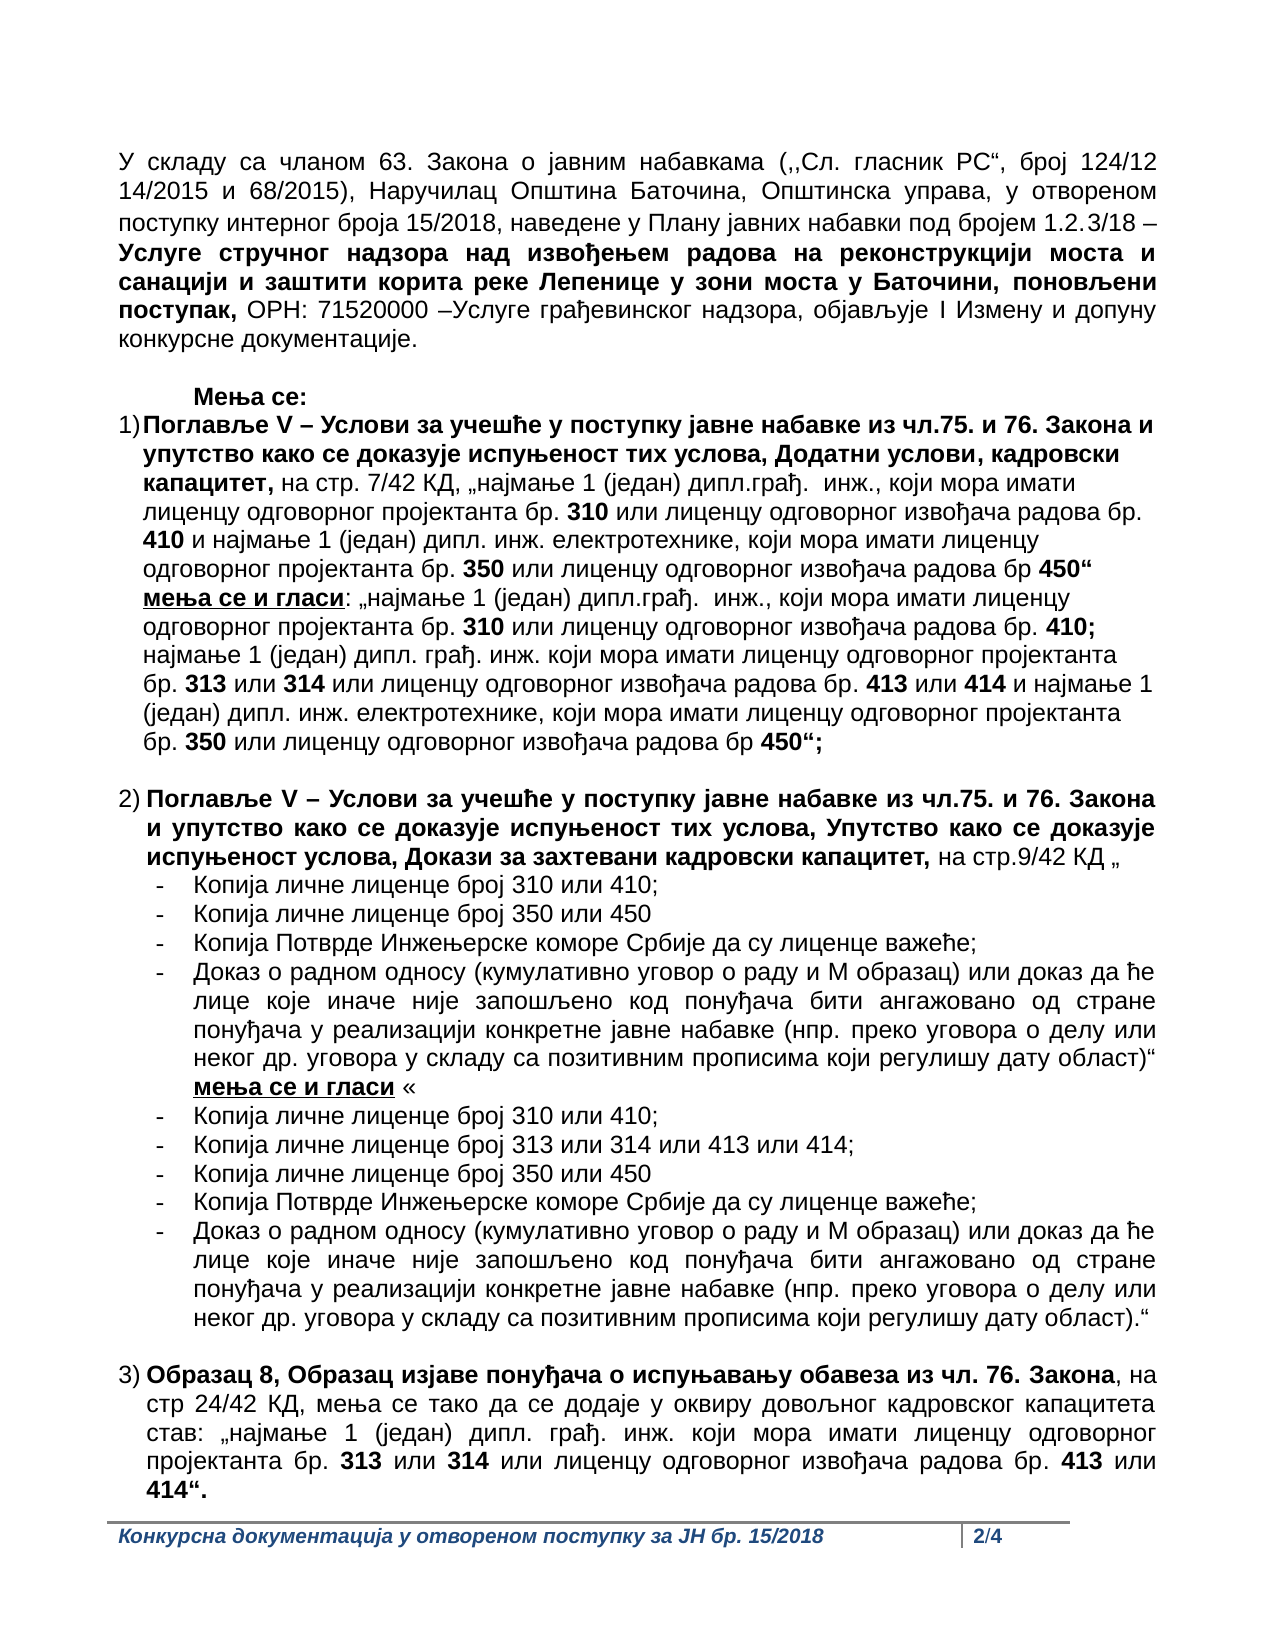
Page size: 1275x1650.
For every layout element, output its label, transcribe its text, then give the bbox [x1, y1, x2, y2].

list Поглавље V – Услови за учешће у поступку јавне набавке из чл.75. и 76. Закона и упутство како се доказује испуњеност тих услова, Упутство како се доказује испуњеност услова, Докази за захтевани кадровски капацитет, на стр.9/42 КД „ [118, 784, 1157, 870]
list Поглавље V – Услови за учешће у поступку јавне набавке из чл.75. и 76. Закона и упутство како се доказује испуњеност тих услова, Додатни услови, кадровски капацитет, на стр. 7/42 КД, „најмање 1 (један) дипл.грађ. инж., који мора имати лиценцу одговорног пројектанта бр. 310 или лиценцу одговорног извођача радова бр. 410 и најмање 1 (један) дипл. инж. електротехнике, који мора имати лиценцу одговорног пројектанта бр. 350 или лиценцу одговорног извођача радова бр 450“ мења се и гласи: „најмање 1 (један) дипл.грађ. инж., који мора имати лиценцу одговорног пројектанта бр. 310 или лиценцу одговорног извођача радова бр. 410; најмање 1 (један) дипл. грађ. инж. који мора имати лиценцу одговорног пројектанта бр. 313 или 314 или лиценцу одговорног извођача радова бр. 413 или 414 и најмање 1 (један) дипл. инж. електротехнике, који мора имати лиценцу одговорног пројектанта бр. 350 или лиценцу одговорног извођача радова бр 450“; [118, 410, 1157, 755]
list Копија личне лиценце број 310 или 410; [156, 870, 1157, 899]
list Копија личне лиценце број 313 или 314 или 413 или 414; [156, 1130, 1157, 1158]
list Копија Потврде Инжењерске коморе Србије да су лиценце важеће; [156, 1187, 1157, 1216]
text У складу са чланом 63. Закона о јавним набавкама (,,Сл. гласник РС“, број 124/12 14/2015 и 68/2015), Наручилац Општина Баточина, Општинска управа, у отвореном поступку интерног броја 15/2018, наведене у Плану јавних набавки под бројем 1.2.3/18 – Услуге стручног надзора над извођењем радова на реконструкцији моста и санацији и заштити корита реке Лепенице у зони моста у Баточини, поновљени поступак, ОРН: 71520000 –Услуге грађевинског надзора, објављује I Измену и допуну конкурсне документације. [118, 147, 1157, 353]
list Образац 8, Образац изјаве понуђача о испуњавању обавеза из чл. 76. Закона, на стр 24/42 КД, мења се тако да се додаје у оквиру довољног кадровског капацитета став: „најмање 1 (један) дипл. грађ. инж. који мора имати лиценцу одговорног пројектанта бр. 313 или 314 или лиценцу одговорног извођача радова бр. 413 или 414“. [118, 1360, 1157, 1504]
list Копија Потврде Инжењерске коморе Србије да су лиценце важеће; [156, 928, 1157, 957]
list Копија личне лиценце број 310 или 410; [156, 1101, 1157, 1130]
list Копија личне лиценце број 350 или 450 [156, 899, 1157, 928]
list Доказ о радном односу (кумулативно уговор о раду и М образац) или доказ да ће лице које иначе није запошљено код понуђача бити ангажовано од стране понуђача у реализацији конкретне јавне набавке (нпр. преко уговора о делу или неког др. уговора у складу са позитивним прописима који регулишу дату област)“ мења се и гласи « [156, 957, 1157, 1101]
text Мења се: [118, 382, 1157, 410]
list Доказ о радном односу (кумулативно уговор о раду и М образац) или доказ да ће лице које иначе није запошљено код понуђача бити ангажовано од стране понуђача у реализацији конкретне јавне набавке (нпр. преко уговора о делу или неког др. уговора у складу са позитивним прописима који регулишу дату област).“ [156, 1216, 1157, 1331]
list Копија личне лиценце број 350 или 450 [156, 1158, 1157, 1187]
